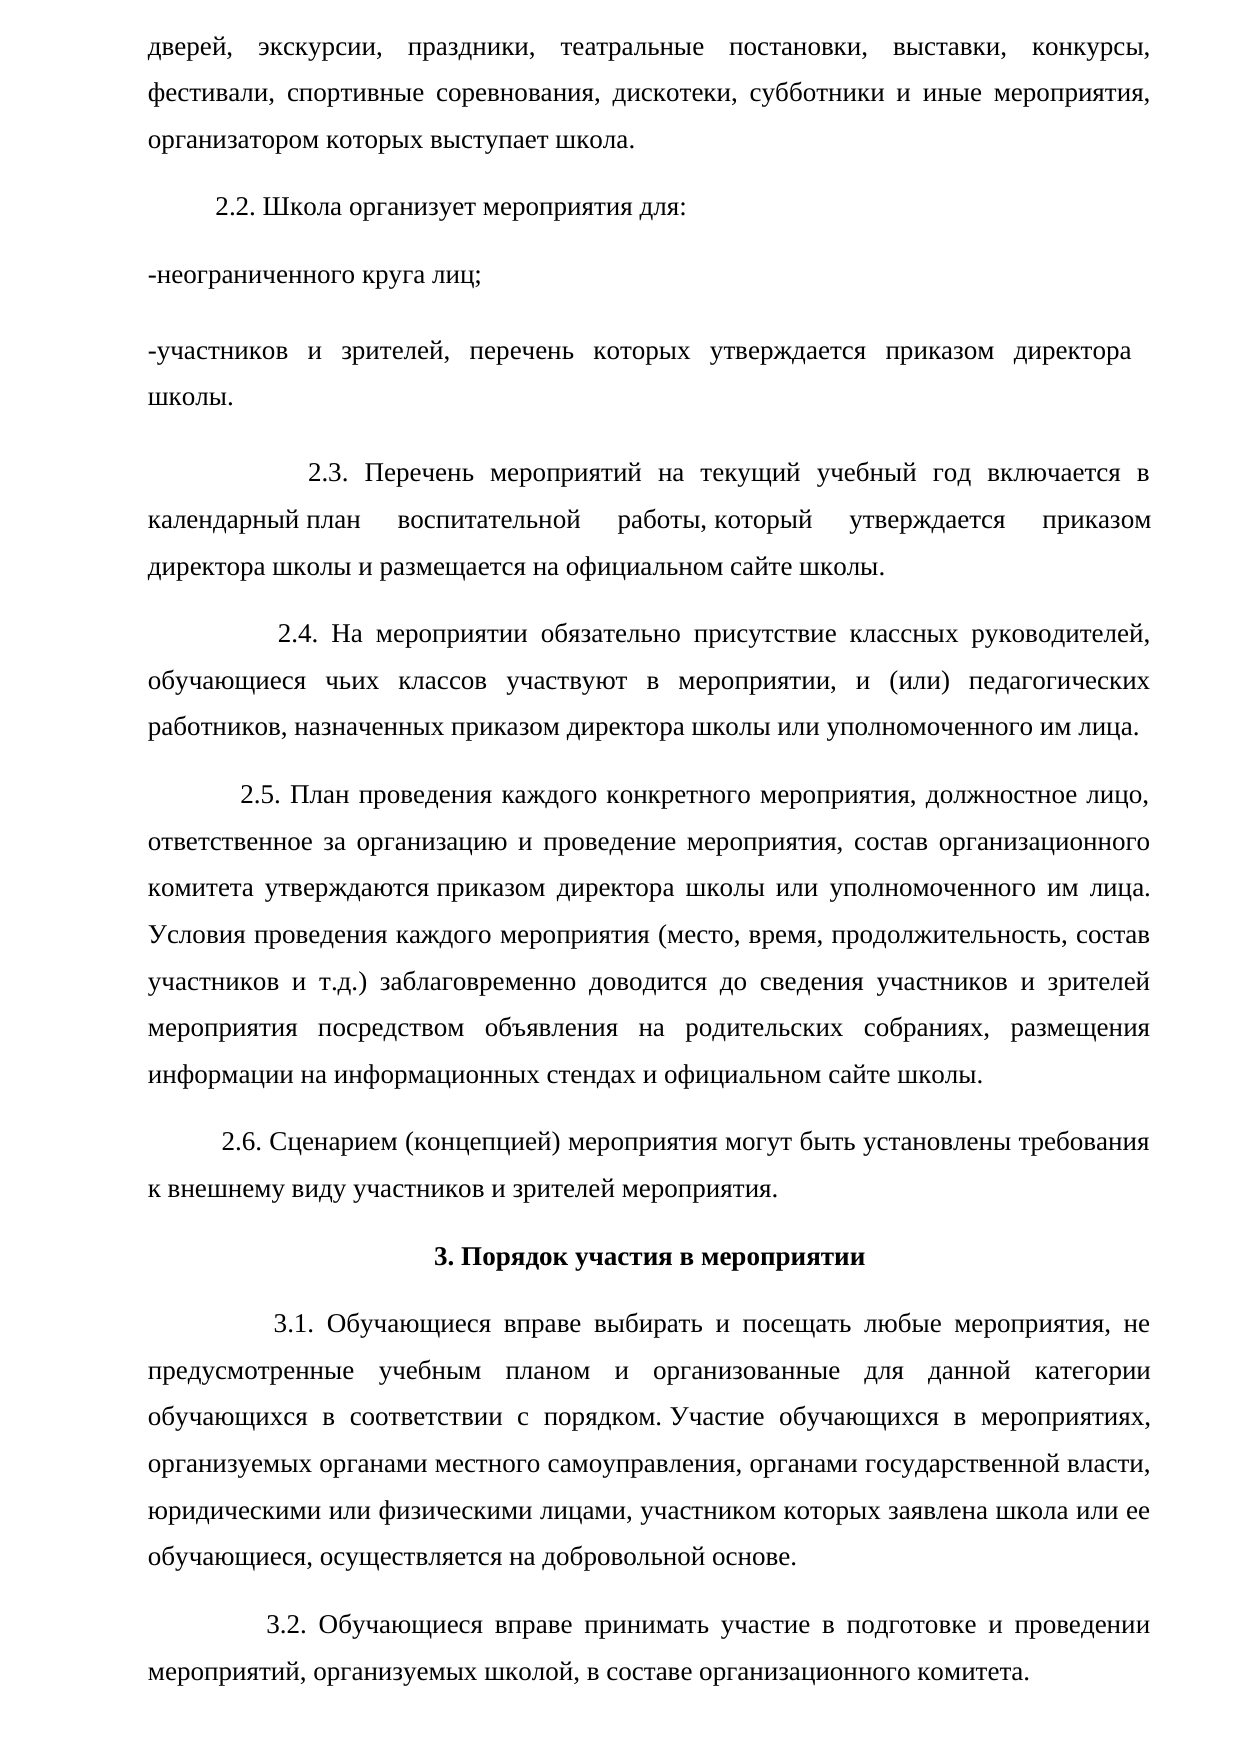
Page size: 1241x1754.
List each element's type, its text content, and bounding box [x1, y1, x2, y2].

text 2.3. Перечень мероприятий на текущий учебный год включается в календарный план воспитательной работы, который утверждается приказом директора школы и размещается на официальном сайте школы. [148, 456, 1152, 581]
text 2.4. На мероприятии обязательно присутствие классных руководителей, обучающиеся чьих классов участвуют в мероприятии, и (или) педагогических работников, назначенных приказом директора школы или уполномоченного им лица. [148, 617, 1152, 742]
text 2.5. План проведения каждого конкретного мероприятия, должностное лицо, ответственное за организацию и проведение мероприятия, состав организационного комитета утверждаются приказом директора школы или уполномоченного им лица. Условия проведения каждого мероприятия (место, время, продолжительность, состав участников и т.д.) заблаговременно доводится до сведения участников и зрителей мероприятия посредством объявления на родительских собраниях, размещения информации на информационных стендах и официальном сайте школы. [148, 778, 1152, 1089]
text 2.2. Школа организует мероприятия для: [148, 190, 1152, 222]
text 3. Порядок участия в мероприятии [148, 1239, 1152, 1271]
text 3.1. Обучающиеся вправе выбирать и посещать любые мероприятия, не предусмотренные учебным планом и организованные для данной категории обучающихся в соответствии с порядком. Участие обучающихся в мероприятиях, организуемых органами местного самоуправления, органами государственной власти, юридическими или физическими лицами, участником которых заявлена школа или ее обучающиеся, осуществляется на добровольной основе. [148, 1307, 1152, 1572]
text 2.6. Сценарием (концепцией) мероприятия могут быть установлены требования к внешнему виду участников и зрителей мероприятия. [148, 1125, 1152, 1203]
text -неограниченного круга лиц; [148, 258, 1133, 289]
text 3.2. Обучающиеся вправе принимать участие в подготовке и проведении мероприятий, организуемых школой, в составе организационного комитета. [148, 1608, 1152, 1686]
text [148, 29, 1152, 154]
text -участников и зрителей, перечень которых утверждается приказом директора школы. [148, 334, 1133, 412]
